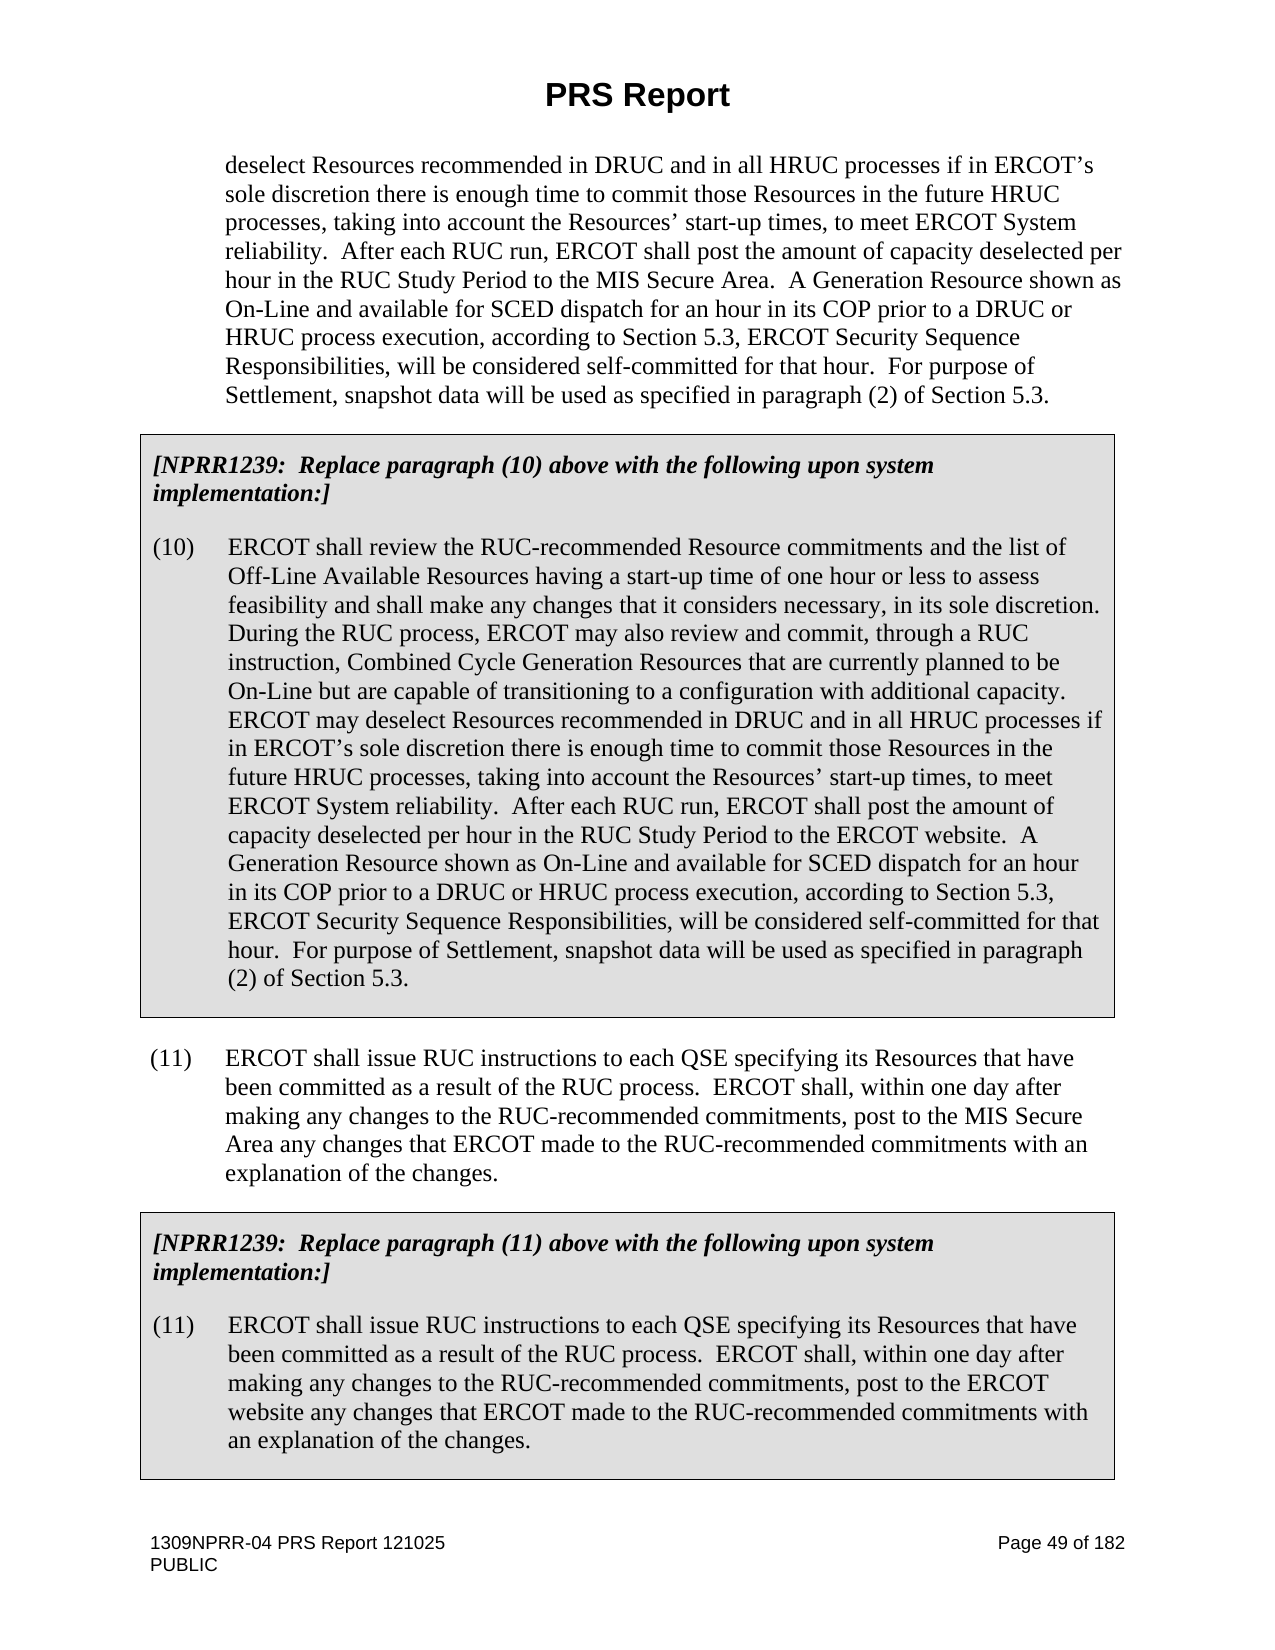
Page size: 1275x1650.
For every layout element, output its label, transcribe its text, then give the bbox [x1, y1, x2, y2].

table_header [NPRR1239: Replace paragraph (11) above with the following upon system implementation:] (11) ERCOT shall issue RUC instructions to each QSE specifying its Resources that have been committed as a result of the RUC process. ERCOT shall, within one day after making any changes to the RUC-recommended commitments, post to the ERCOT website any changes that ERCOT made to the RUC-recommended commitments with an explanation of the changes. [141, 1213, 1114, 1479]
table_header [NPRR1239: Replace paragraph (10) above with the following upon system implementation:] (10) ERCOT shall review the RUC-recommended Resource commitments and the list of Off-Line Available Resources having a start-up time of one hour or less to assess feasibility and shall make any changes that it considers necessary, in its sole discretion. During the RUC process, ERCOT may also review and commit, through a RUC instruction, Combined Cycle Generation Resources that are currently planned to be On-Line but are capable of transitioning to a configuration with additional capacity. ERCOT may deselect Resources recommended in DRUC and in all HRUC processes if in ERCOT’s sole discretion there is enough time to commit those Resources in the future HRUC processes, taking into account the Resources’ start-up times, to meet ERCOT System reliability. After each RUC run, ERCOT shall post the amount of capacity deselected per hour in the RUC Study Period to the ERCOT website. A Generation Resource shown as On-Line and available for SCED dispatch for an hour in its COP prior to a DRUC or HRUC process execution, according to Section 5.3, ERCOT Security Sequence Responsibilities, will be considered self-committed for that hour. For purpose of Settlement, snapshot data will be used as specified in paragraph (2) of Section 5.3. [141, 435, 1114, 1017]
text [150, 150, 1125, 409]
text (11) ERCOT shall issue RUC instructions to each QSE specifying its Resources that have been committed as a result of the RUC process. ERCOT shall, within one day after making any changes to the RUC-recommended commitments, post to the MIS Secure Area any changes that ERCOT made to the RUC-recommended commitments with an explanation of the changes. [150, 1043, 1125, 1187]
